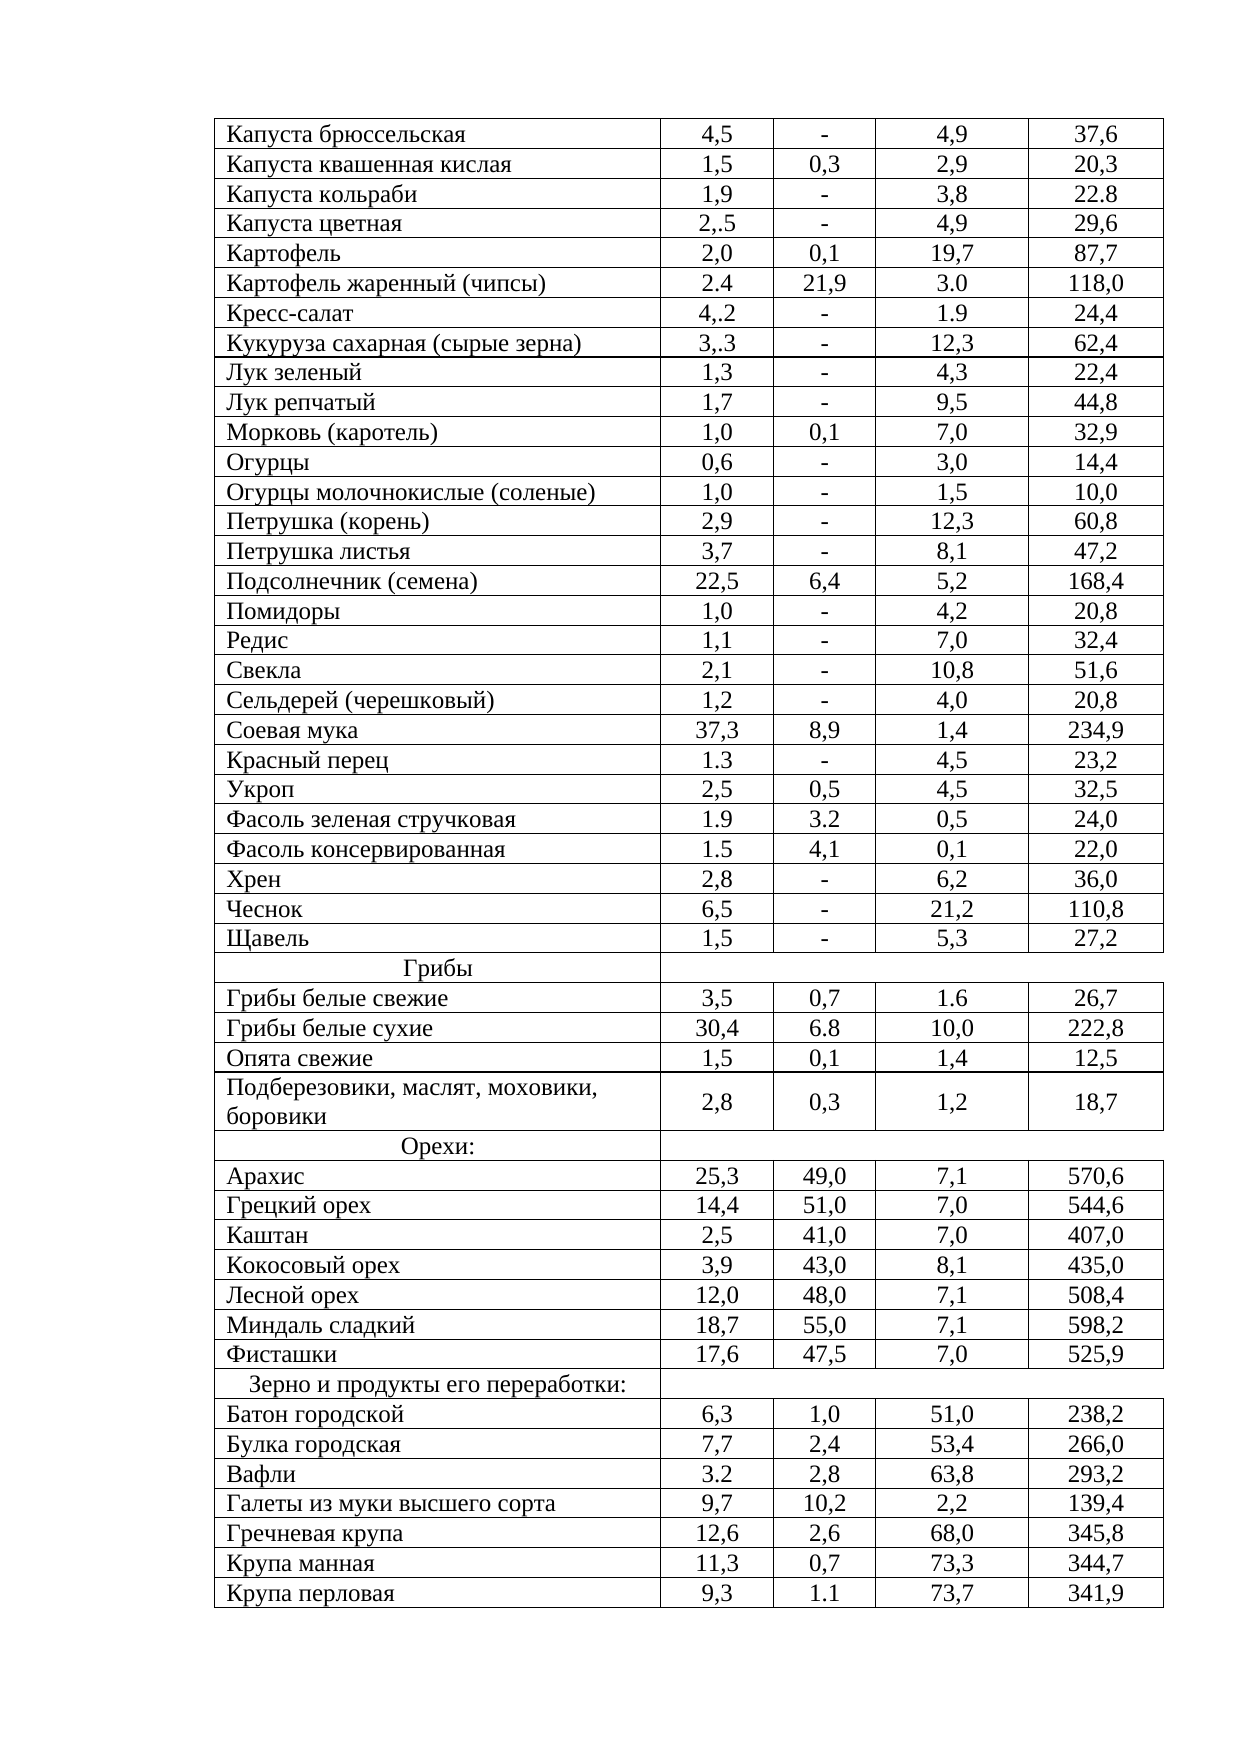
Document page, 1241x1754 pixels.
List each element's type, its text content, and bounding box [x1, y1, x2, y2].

table_cell 20,3 [1029, 149, 1163, 178]
table_cell 1,5 [661, 1043, 773, 1071]
table_cell - [774, 477, 875, 505]
table_cell 19,7 [876, 238, 1028, 267]
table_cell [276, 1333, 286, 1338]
table_cell - [774, 209, 875, 237]
table_cell 4,9 [876, 119, 1028, 148]
table_cell 5,2 [876, 566, 1028, 595]
table_cell 1,1 [661, 626, 773, 654]
table_cell 22,0 [1029, 834, 1163, 863]
table_cell 7,0 [876, 1191, 1028, 1219]
table_cell 3,.3 [661, 328, 773, 356]
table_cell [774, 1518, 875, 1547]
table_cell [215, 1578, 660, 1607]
table_cell 4,5 [876, 745, 1028, 773]
table_cell 1,2 [661, 685, 773, 714]
table_cell 7,0 [876, 626, 1028, 654]
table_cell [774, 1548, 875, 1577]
table_cell - [774, 894, 875, 922]
table_cell 10,0 [1029, 477, 1163, 505]
table_cell 23,2 [1029, 745, 1163, 773]
table_cell 3,5 [661, 983, 773, 1012]
table_cell 4,.2 [661, 298, 773, 327]
table_cell Свекла [215, 655, 660, 684]
table_cell 0,6 [661, 447, 773, 476]
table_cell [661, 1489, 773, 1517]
table_cell 3,0 [876, 447, 1028, 476]
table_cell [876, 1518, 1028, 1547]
table_cell 118,0 [1029, 268, 1163, 297]
table_cell Орехи: [215, 1131, 660, 1160]
table_cell 37,6 [1029, 119, 1163, 148]
table_cell 1,2 [876, 1073, 1028, 1130]
table_cell 1.9 [876, 298, 1028, 327]
table_cell 3,7 [661, 536, 773, 565]
table_cell 1,5 [876, 477, 1028, 505]
table_cell 1.9 [661, 804, 773, 833]
table_cell 25,3 [661, 1161, 773, 1189]
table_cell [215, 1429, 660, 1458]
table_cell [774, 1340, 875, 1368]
table_cell 18,7 [1029, 1073, 1163, 1130]
table_cell 24,0 [1029, 804, 1163, 833]
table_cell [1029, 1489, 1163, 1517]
table_cell 22.8 [1029, 179, 1163, 207]
table_cell Подберезовики, маслят, моховики, боровики [215, 1073, 660, 1130]
table_cell - [774, 119, 875, 148]
table_cell Петрушка листья [215, 536, 660, 565]
table_cell Опята свежие [215, 1043, 660, 1071]
table_cell Картофель [215, 238, 660, 267]
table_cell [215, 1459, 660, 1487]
table_cell Фасоль консервированная [215, 834, 660, 863]
table_cell 8,1 [876, 536, 1028, 565]
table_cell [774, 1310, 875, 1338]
table_cell Грибы белые свежие [215, 983, 660, 1012]
table_cell 2,1 [661, 655, 773, 684]
table_cell Помидоры [215, 596, 660, 624]
table_cell Лук зеленый [215, 358, 660, 386]
table_cell - [774, 745, 875, 773]
table_cell 3,9 [661, 1250, 773, 1279]
table_cell 0,5 [876, 804, 1028, 833]
table_cell 4,9 [876, 209, 1028, 237]
table_cell 168,4 [1029, 566, 1163, 595]
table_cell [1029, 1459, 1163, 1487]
table_cell 407,0 [1029, 1220, 1163, 1249]
table_cell 2,8 [661, 1073, 773, 1130]
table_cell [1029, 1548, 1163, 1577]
table_cell Каштан [215, 1220, 660, 1249]
table_cell 6,2 [876, 864, 1028, 893]
table_cell Лесной орех [215, 1280, 660, 1309]
table_cell 0,1 [774, 238, 875, 267]
table_cell Грибы [215, 953, 660, 982]
table_cell 1,0 [661, 477, 773, 505]
table_cell 0,1 [774, 417, 875, 446]
table_cell - [774, 536, 875, 565]
table_cell 2,8 [661, 864, 773, 893]
table_cell 3.2 [774, 804, 875, 833]
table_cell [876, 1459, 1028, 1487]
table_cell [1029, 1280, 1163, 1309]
table_cell 87,7 [1029, 238, 1163, 267]
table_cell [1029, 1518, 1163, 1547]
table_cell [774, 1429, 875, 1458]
table_cell 2,0 [661, 238, 773, 267]
table_cell 12,3 [876, 328, 1028, 356]
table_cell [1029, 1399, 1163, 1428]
table_cell 37,3 [661, 715, 773, 744]
table_cell 4,5 [876, 775, 1028, 803]
table_cell 14,4 [661, 1191, 773, 1219]
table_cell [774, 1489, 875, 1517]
table_cell Сельдерей (черешковый) [215, 685, 660, 714]
table_cell Красный перец [215, 745, 660, 773]
table_cell 2.4 [661, 268, 773, 297]
table_cell Капуста квашенная кислая [215, 149, 660, 178]
table_cell 0,5 [774, 775, 875, 803]
table_cell 32,9 [1029, 417, 1163, 446]
table_cell Подсолнечник (семена) [215, 566, 660, 595]
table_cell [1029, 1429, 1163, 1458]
table_cell 1.6 [876, 983, 1028, 1012]
table_cell 6,4 [774, 566, 875, 595]
table_cell Капуста цветная [215, 209, 660, 237]
table_cell 0,1 [774, 1043, 875, 1071]
table_cell 62,4 [1029, 328, 1163, 356]
table_cell Арахис [215, 1161, 660, 1189]
table_cell 1.3 [661, 745, 773, 773]
table_cell 2,5 [661, 775, 773, 803]
table_cell 26,7 [1029, 983, 1163, 1012]
table_cell 544,6 [1029, 1191, 1163, 1219]
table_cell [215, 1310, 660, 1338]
table_cell 20,8 [1029, 685, 1163, 714]
table_cell Грецкий орех [215, 1191, 660, 1219]
table_cell 27,2 [1029, 924, 1163, 952]
table_cell 44,8 [1029, 387, 1163, 416]
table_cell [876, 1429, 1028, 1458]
table_cell 20,8 [1029, 596, 1163, 624]
table_cell Укроп [215, 775, 660, 803]
table_cell 6.8 [774, 1013, 875, 1042]
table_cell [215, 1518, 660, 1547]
table_cell Огурцы молочнокислые (соленые) [215, 477, 660, 505]
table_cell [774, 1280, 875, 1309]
table_cell 32,4 [1029, 626, 1163, 654]
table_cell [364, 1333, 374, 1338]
table_cell Грибы белые сухие [215, 1013, 660, 1042]
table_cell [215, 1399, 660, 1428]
table_cell 1,5 [661, 149, 773, 178]
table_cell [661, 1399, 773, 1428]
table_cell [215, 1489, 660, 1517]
table_cell 2,5 [661, 1220, 773, 1249]
table_cell - [774, 387, 875, 416]
table_cell - [774, 924, 875, 952]
table_cell 49,0 [774, 1161, 875, 1189]
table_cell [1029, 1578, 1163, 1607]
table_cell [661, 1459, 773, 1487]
table_cell 51,6 [1029, 655, 1163, 684]
table_cell 110,8 [1029, 894, 1163, 922]
table_cell 4,0 [876, 685, 1028, 714]
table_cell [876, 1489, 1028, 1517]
table_cell 1,0 [661, 596, 773, 624]
table_cell - [774, 358, 875, 386]
table_cell Соевая мука [215, 715, 660, 744]
table_cell - [774, 626, 875, 654]
table_cell - [774, 655, 875, 684]
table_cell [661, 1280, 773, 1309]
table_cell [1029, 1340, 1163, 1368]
table_cell - [774, 179, 875, 207]
table_cell Фасоль зеленая стручковая [215, 804, 660, 833]
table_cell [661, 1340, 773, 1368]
table_cell 4,2 [876, 596, 1028, 624]
table_cell 4,1 [774, 834, 875, 863]
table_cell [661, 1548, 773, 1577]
table_cell 234,9 [1029, 715, 1163, 744]
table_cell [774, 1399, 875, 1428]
table_cell 41,0 [774, 1220, 875, 1249]
table_cell 32,5 [1029, 775, 1163, 803]
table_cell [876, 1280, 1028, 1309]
table_cell 14,4 [1029, 447, 1163, 476]
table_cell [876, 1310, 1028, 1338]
table_cell 0,3 [774, 149, 875, 178]
table_cell - [774, 447, 875, 476]
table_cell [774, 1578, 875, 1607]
table_cell Чеснок [215, 894, 660, 922]
table_cell Петрушка (корень) [215, 506, 660, 535]
table_cell - [774, 685, 875, 714]
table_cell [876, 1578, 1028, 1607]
table_cell - [774, 298, 875, 327]
table_cell 22,4 [1029, 358, 1163, 386]
table_cell 5,3 [876, 924, 1028, 952]
table_cell Капуста брюссельская [215, 119, 660, 148]
table_cell Кокосовый орех [215, 1250, 660, 1279]
table_cell Кресс-салат [215, 298, 660, 327]
table_cell 0,7 [774, 983, 875, 1012]
table_cell 22,5 [661, 566, 773, 595]
table_cell 7,1 [876, 1161, 1028, 1189]
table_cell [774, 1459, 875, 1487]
table_cell Кукуруза сахарная (сырые зерна) [215, 328, 660, 356]
table_cell 1,4 [876, 715, 1028, 744]
table_cell 0,1 [876, 834, 1028, 863]
table_cell 21,2 [876, 894, 1028, 922]
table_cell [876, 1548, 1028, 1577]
table_cell 4,3 [876, 358, 1028, 386]
table_cell Редис [215, 626, 660, 654]
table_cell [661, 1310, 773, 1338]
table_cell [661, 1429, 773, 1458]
table_cell 7,0 [876, 417, 1028, 446]
table_cell Щавель [215, 924, 660, 952]
table_cell - [774, 596, 875, 624]
table_cell 29,6 [1029, 209, 1163, 237]
table_cell 3.0 [876, 268, 1028, 297]
table_cell 10,0 [876, 1013, 1028, 1042]
table_cell 30,4 [661, 1013, 773, 1042]
table_cell 24,4 [1029, 298, 1163, 327]
table_cell 7,0 [876, 1220, 1028, 1249]
table_cell 222,8 [1029, 1013, 1163, 1042]
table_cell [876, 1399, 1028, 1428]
table_cell - [774, 506, 875, 535]
table_cell 1,7 [661, 387, 773, 416]
table_cell 8,1 [876, 1250, 1028, 1279]
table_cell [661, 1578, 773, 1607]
table_cell 8,9 [774, 715, 875, 744]
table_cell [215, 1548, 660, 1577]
table_cell 570,6 [1029, 1161, 1163, 1189]
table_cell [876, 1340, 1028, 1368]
table_cell 51,0 [774, 1191, 875, 1219]
table_cell 10,8 [876, 655, 1028, 684]
table_cell Картофель жаренный (чипсы) [215, 268, 660, 297]
table_cell - [774, 864, 875, 893]
table_cell 1,5 [661, 924, 773, 952]
table_cell 1.5 [661, 834, 773, 863]
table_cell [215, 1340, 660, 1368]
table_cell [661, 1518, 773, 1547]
table_cell 1,9 [661, 179, 773, 207]
table_cell 6,5 [661, 894, 773, 922]
table_cell 12,3 [876, 506, 1028, 535]
table_cell 43,0 [774, 1250, 875, 1279]
table_cell 9,5 [876, 387, 1028, 416]
table_cell Огурцы [215, 447, 660, 476]
table_cell 1,3 [661, 358, 773, 386]
table_cell 2,.5 [661, 209, 773, 237]
table_cell Капуста кольраби [215, 179, 660, 207]
table_cell Лук репчатый [215, 387, 660, 416]
table_cell 2,9 [876, 149, 1028, 178]
table_cell 47,2 [1029, 536, 1163, 565]
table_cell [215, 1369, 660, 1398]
table_cell 1,4 [876, 1043, 1028, 1071]
table_cell 4,5 [661, 119, 773, 148]
table_cell 2,9 [661, 506, 773, 535]
table_cell 12,5 [1029, 1043, 1163, 1071]
table_cell 21,9 [774, 268, 875, 297]
table_cell 435,0 [1029, 1250, 1163, 1279]
table_cell 36,0 [1029, 864, 1163, 893]
table_cell 0,3 [774, 1073, 875, 1130]
table_cell 1,0 [661, 417, 773, 446]
table_cell 3,8 [876, 179, 1028, 207]
table_cell - [774, 328, 875, 356]
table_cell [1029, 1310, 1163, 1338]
table_cell Морковь (каротель) [215, 417, 660, 446]
table_cell 60,8 [1029, 506, 1163, 535]
table_cell Хрен [215, 864, 660, 893]
